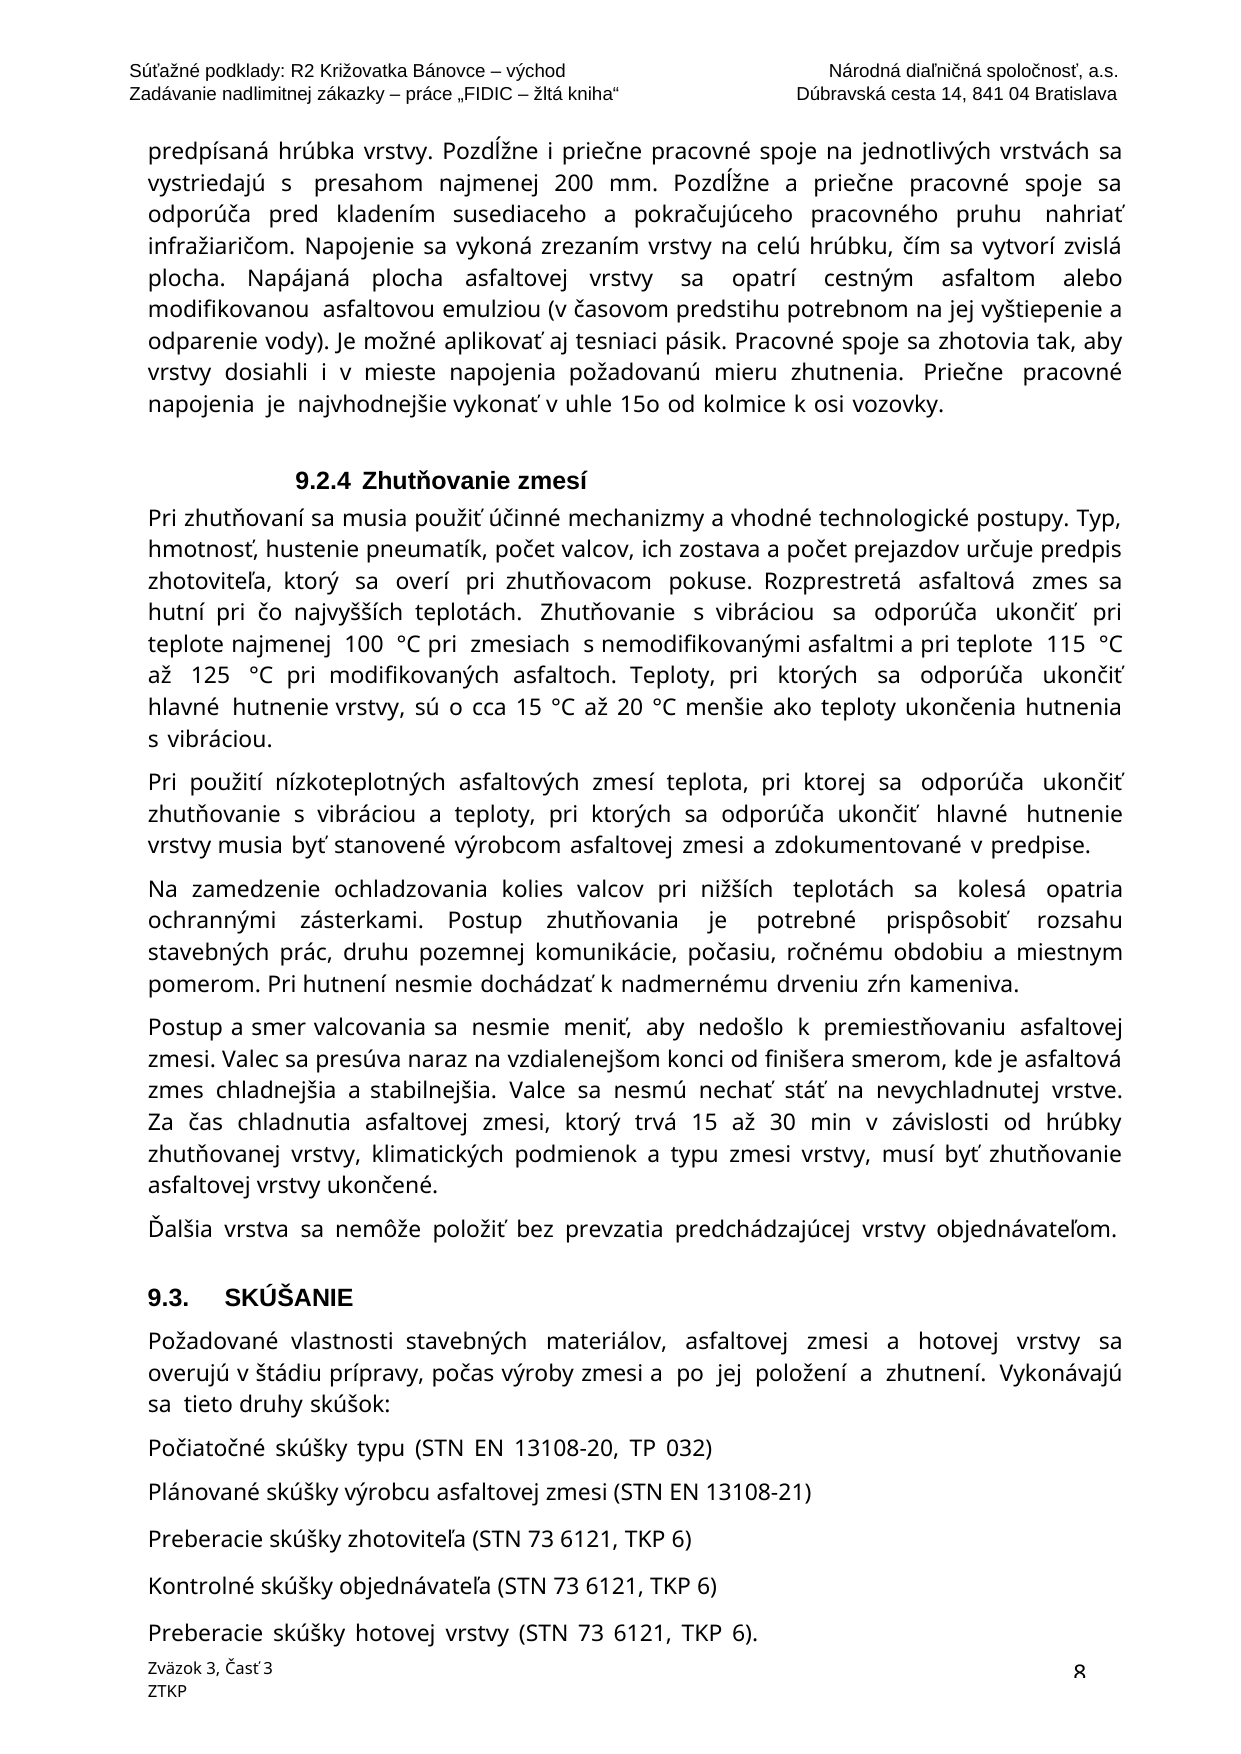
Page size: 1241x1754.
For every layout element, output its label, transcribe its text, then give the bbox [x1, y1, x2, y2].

text Na zamedzenie ochladzovania kolies valcov pri nižších teplotách sa kolesá opatria ochrannými zásterkami. Postup zhutňovania je potrebné prispôsobiť rozsahu stavebných prác, druhu pozemnej komunikácie, počasiu, ročnému obdobiu a miestnym pomerom. Pri hutnení nesmie dochádzať k nadmernému drveniu zŕn kameniva. [148, 873, 1123, 999]
text Pri použití nízkoteplotných asfaltových zmesí teplota, pri ktorej sa odporúča ukončiť zhutňovanie s vibráciou a teploty, pri ktorých sa odporúča ukončiť hlavné hutnenie vrstvy musia byť stanovené výrobcom asfaltovej zmesi a zdokumentované v predpise. [148, 766, 1123, 860]
text Postup a smer valcovania sa nesmie meniť, aby nedošlo k premiestňovaniu asfaltovej zmesi. Valec sa presúva naraz na vzdialenejšom konci od finišera smerom, kde je asfaltová zmes chladnejšia a stabilnejšia. Valce sa nesmú nechať stáť na nevychladnutej vrstve. Za čas chladnutia asfaltovej zmesi, ktorý trvá 15 až 30 min v závislosti od hrúbky zhutňovanej vrstvy, klimatických podmienok a typu zmesi vrstvy, musí byť zhutňovanie asfaltovej vrstvy ukončené. [148, 1011, 1123, 1200]
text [148, 135, 1123, 419]
text Plánované skúšky výrobcu asfaltovej zmesi (STN EN 13108-21) Preberacie skúšky zhotoviteľa (STN 73 6121, TKP 6) Kontrolné skúšky objednávateľa (STN 73 6121, TKP 6) Preberacie skúšky hotovej vrstvy (STN 73 6121, TKP 6). [148, 1476, 839, 1648]
text Požadované vlastnosti stavebných materiálov, asfaltovej zmesi a hotovej vrstvy sa overujú v štádiu prípravy, počas výroby zmesi a po jej položení a zhutnení. Vykonávajú sa tieto druhy skúšok: [148, 1325, 1123, 1419]
subtitle Zhutňovanie zmesí [295, 466, 1134, 495]
subtitle SKÚŠANIE [147, 1283, 1134, 1312]
text Počiatočné skúšky typu (STN EN 13108-20, TP 032) [148, 1432, 1134, 1463]
text Pri zhutňovaní sa musia použiť účinné mechanizmy a vhodné technologické postupy. Typ, hmotnosť, hustenie pneumatík, počet valcov, ich zostava a počet prejazdov určuje predpis zhotoviteľa, ktorý sa overí pri zhutňovacom pokuse. Rozprestretá asfaltová zmes sa hutní pri čo najvyšších teplotách. Zhutňovanie s vibráciou sa odporúča ukončiť pri teplote najmenej 100 °C pri zmesiach s nemodifikovanými asfaltmi a pri teplote 115 °C až 125 °C pri modifikovaných asfaltoch. Teploty, pri ktorých sa odporúča ukončiť hlavné hutnenie vrstvy, sú o cca 15 °C až 20 °C menšie ako teploty ukončenia hutnenia s vibráciou. [148, 502, 1123, 754]
text Ďalšia vrstva sa nemôže položiť bez prevzatia predchádzajúcej vrstvy objednávateľom. [148, 1213, 1134, 1244]
